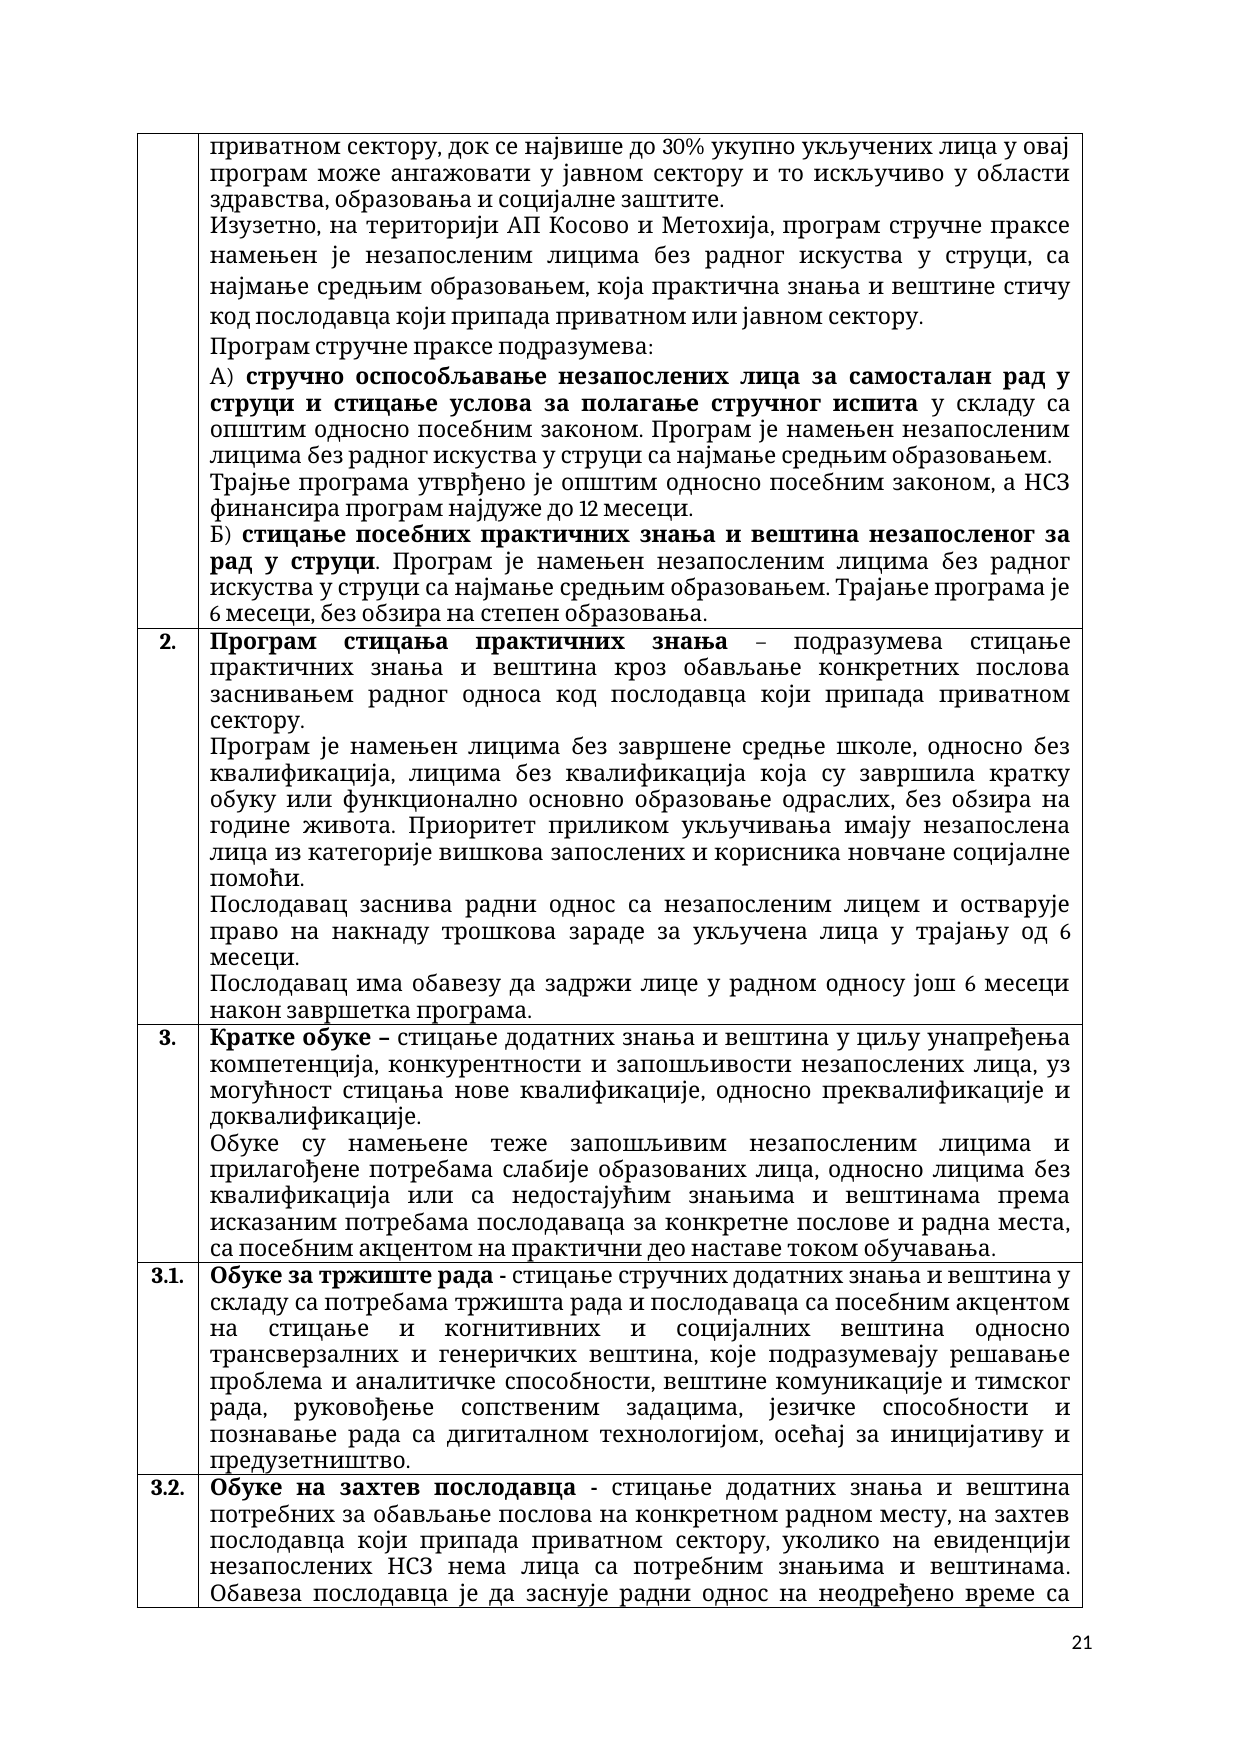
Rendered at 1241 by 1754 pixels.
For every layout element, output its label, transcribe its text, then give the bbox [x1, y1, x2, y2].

table_cell 2. [138, 629, 198, 1024]
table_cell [199, 1475, 1082, 1607]
table_cell Обуке за тржиште рада - стицање стручних додатних знања и вештина у складу са потребама тржишта рада и послодаваца са посебним акцентом на стицање и когнитивних и социјалних вештина односно трансверзалних и генеричких вештина, које подразумевају решавање проблема и аналитичке способности, вештине комуникације и тимског рада, руковођење сопственим задацима, језичке способности и познавање рада са дигиталном технологијом, осећај за иницијативу и предузетништво. [199, 1263, 1082, 1474]
table_cell Програм стицања практичних знања – подразумева стицање практичних знања и вештина кроз обављање конкретних послова заснивањем радног односа код послодавца који припада приватном сектору. Програм је намењен лицима без завршене средње школе, односно без квалификација, лицима без квалификација која су завршила кратку обуку или функционално основно образовање одраслих, без обзира на године живота. Приоритет приликом укључивања имају незапослена лица из категорије вишкова запослених и корисника новчане социјалне помоћи. Послодавац заснива радни однос са незапосленим лицем и остварује право на накнаду трошкова зараде за укључена лица у трајању од 6 месеци. Послодавац има обавезу да задржи лице у радном односу још 6 месеци након завршетка програма. [199, 629, 1082, 1024]
table_header 1. [138, 134, 198, 628]
table_cell Кратке обуке – стицање додатних знања и вештина у циљу унапређења компетенција, конкурентности и запошљивости незапослених лица, уз могућност стицања нове квалификације, односно преквалификације и доквалификације. Обуке су намењене теже запошљивим незапосленим лицима и прилагођене потребама слабије образованих лица, односно лицима без квалификација или са недостајућим знањима и вештинама према исказаним потребама послодаваца за конкретне послове и радна места, са посебним акцентом на практични део наставе током обучавања. [199, 1025, 1082, 1262]
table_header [199, 134, 1082, 628]
table_cell 3.1. [138, 1263, 198, 1474]
table_cell 3. [138, 1025, 198, 1262]
table_cell 3.2. [138, 1475, 198, 1607]
